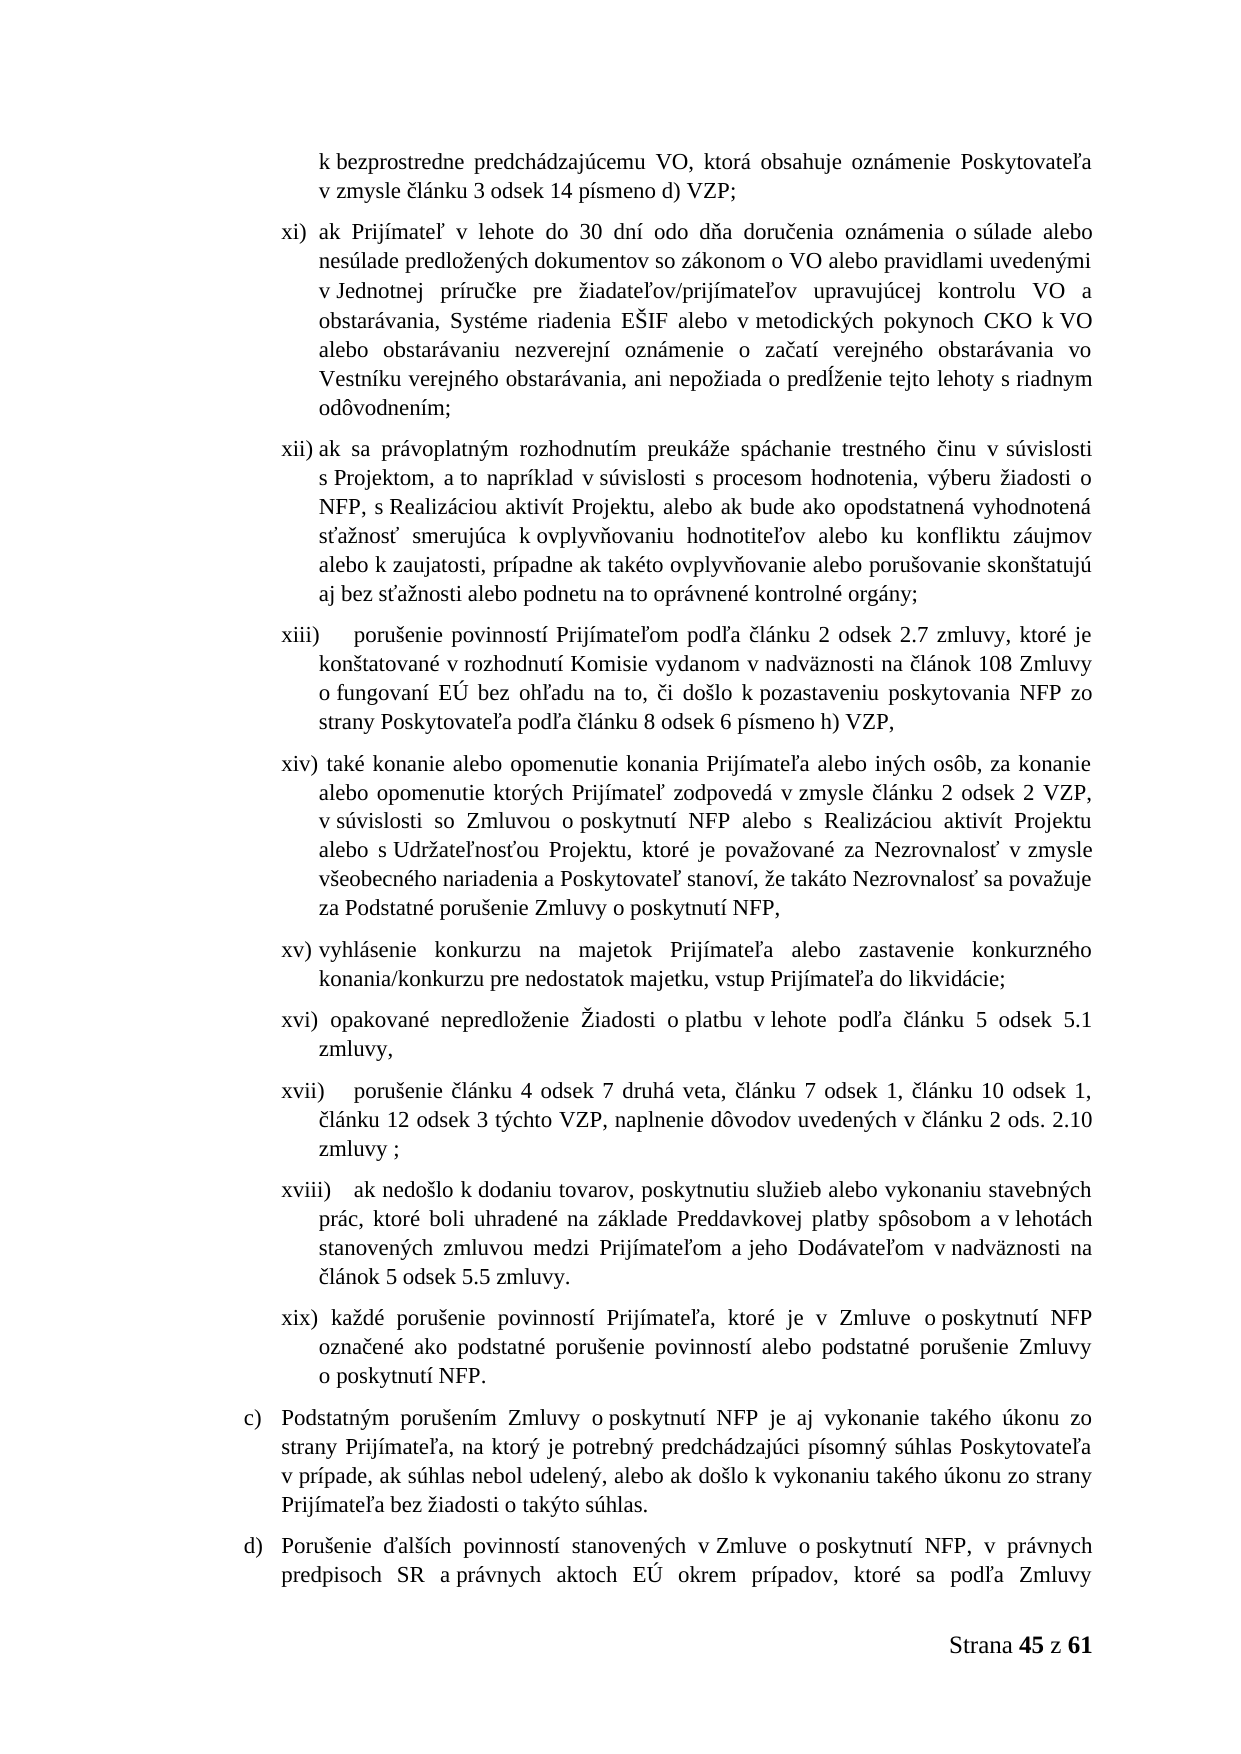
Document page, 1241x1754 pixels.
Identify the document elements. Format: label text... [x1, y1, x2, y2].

list každé porušenie povinností Prijímateľa, ktoré je v Zmluve o poskytnutí NFP označené ako podstatné porušenie povinností alebo podstatné porušenie Zmluvy o poskytnutí NFP. [281, 1304, 1092, 1389]
list ak Prijímateľ v lehote do 30 dní odo dňa doručenia oznámenia o súlade alebo nesúlade predložených dokumentov so zákonom o VO alebo pravidlami uvedenými v Jednotnej príručke pre žiadateľov/prijímateľov upravujúcej kontrolu VO a obstarávania, Systéme riadenia EŠIF alebo v metodických pokynoch CKO k VO alebo obstarávaniu nezverejní oznámenie o začatí verejného obstarávania vo Vestníku verejného obstarávania, ani nepožiada o predĺženie tejto lehoty s riadnym odôvodnením; [281, 218, 1092, 420]
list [244, 1532, 1092, 1587]
list Podstatným porušením Zmluvy o poskytnutí NFP je aj vykonanie takého úkonu zo strany Prijímateľa, na ktorý je potrebný predchádzajúci písomný súhlas Poskytovateľa v prípade, ak súhlas nebol udelený, alebo ak došlo k vykonaniu takého úkonu zo strany Prijímateľa bez žiadosti o takýto súhlas. [244, 1404, 1092, 1517]
list porušenie článku 4 odsek 7 druhá veta, článku 7 odsek 1, článku 10 odsek 1, článku 12 odsek 3 týchto VZP, naplnenie dôvodov uvedených v článku 2 ods. 2.10 zmluvy ; [281, 1077, 1092, 1161]
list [281, 148, 1092, 203]
list porušenie povinností Prijímateľom podľa článku 2 odsek 2.7 zmluvy, ktoré je konštatované v rozhodnutí Komisie vydanom v nadväznosti na článok 108 Zmluvy o fungovaní EÚ bez ohľadu na to, či došlo k pozastaveniu poskytovania NFP zo strany Poskytovateľa podľa článku 8 odsek 6 písmeno h) VZP, [281, 621, 1092, 734]
list také konanie alebo opomenutie konania Prijímateľa alebo iných osôb, za konanie alebo opomenutie ktorých Prijímateľ zodpovedá v zmysle článku 2 odsek 2 VZP, v súvislosti so Zmluvou o poskytnutí NFP alebo s Realizáciou aktivít Projektu alebo s Udržateľnosťou Projektu, ktoré je považované za Nezrovnalosť v zmysle všeobecného nariadenia a Poskytovateľ stanoví, že takáto Nezrovnalosť sa považuje za Podstatné porušenie Zmluvy o poskytnutí NFP, [281, 750, 1092, 921]
list vyhlásenie konkurzu na majetok Prijímateľa alebo zastavenie konkurzného konania/konkurzu pre nedostatok majetku, vstup Prijímateľa do likvidácie; [281, 936, 1092, 991]
list ak sa právoplatným rozhodnutím preukáže spáchanie trestného činu v súvislosti s Projektom, a to napríklad v súvislosti s procesom hodnotenia, výberu žiadosti o NFP, s Realizáciou aktivít Projektu, alebo ak bude ako opodstatnená vyhodnotená sťažnosť smerujúca k ovplyvňovaniu hodnotiteľov alebo ku konfliktu záujmov alebo k zaujatosti, prípadne ak takéto ovplyvňovanie alebo porušovanie skonštatujú aj bez sťažnosti alebo podnetu na to oprávnené kontrolné orgány; [281, 435, 1092, 606]
list opakované nepredloženie Žiadosti o platbu v lehote podľa článku 5 odsek 5.1 zmluvy, [281, 1006, 1092, 1062]
list ak nedošlo k dodaniu tovarov, poskytnutiu služieb alebo vykonaniu stavebných prác, ktoré boli uhradené na základe Preddavkovej platby spôsobom a v lehotách stanovených zmluvou medzi Prijímateľom a jeho Dodávateľom v nadväznosti na článok 5 odsek 5.5 zmluvy. [281, 1176, 1092, 1289]
